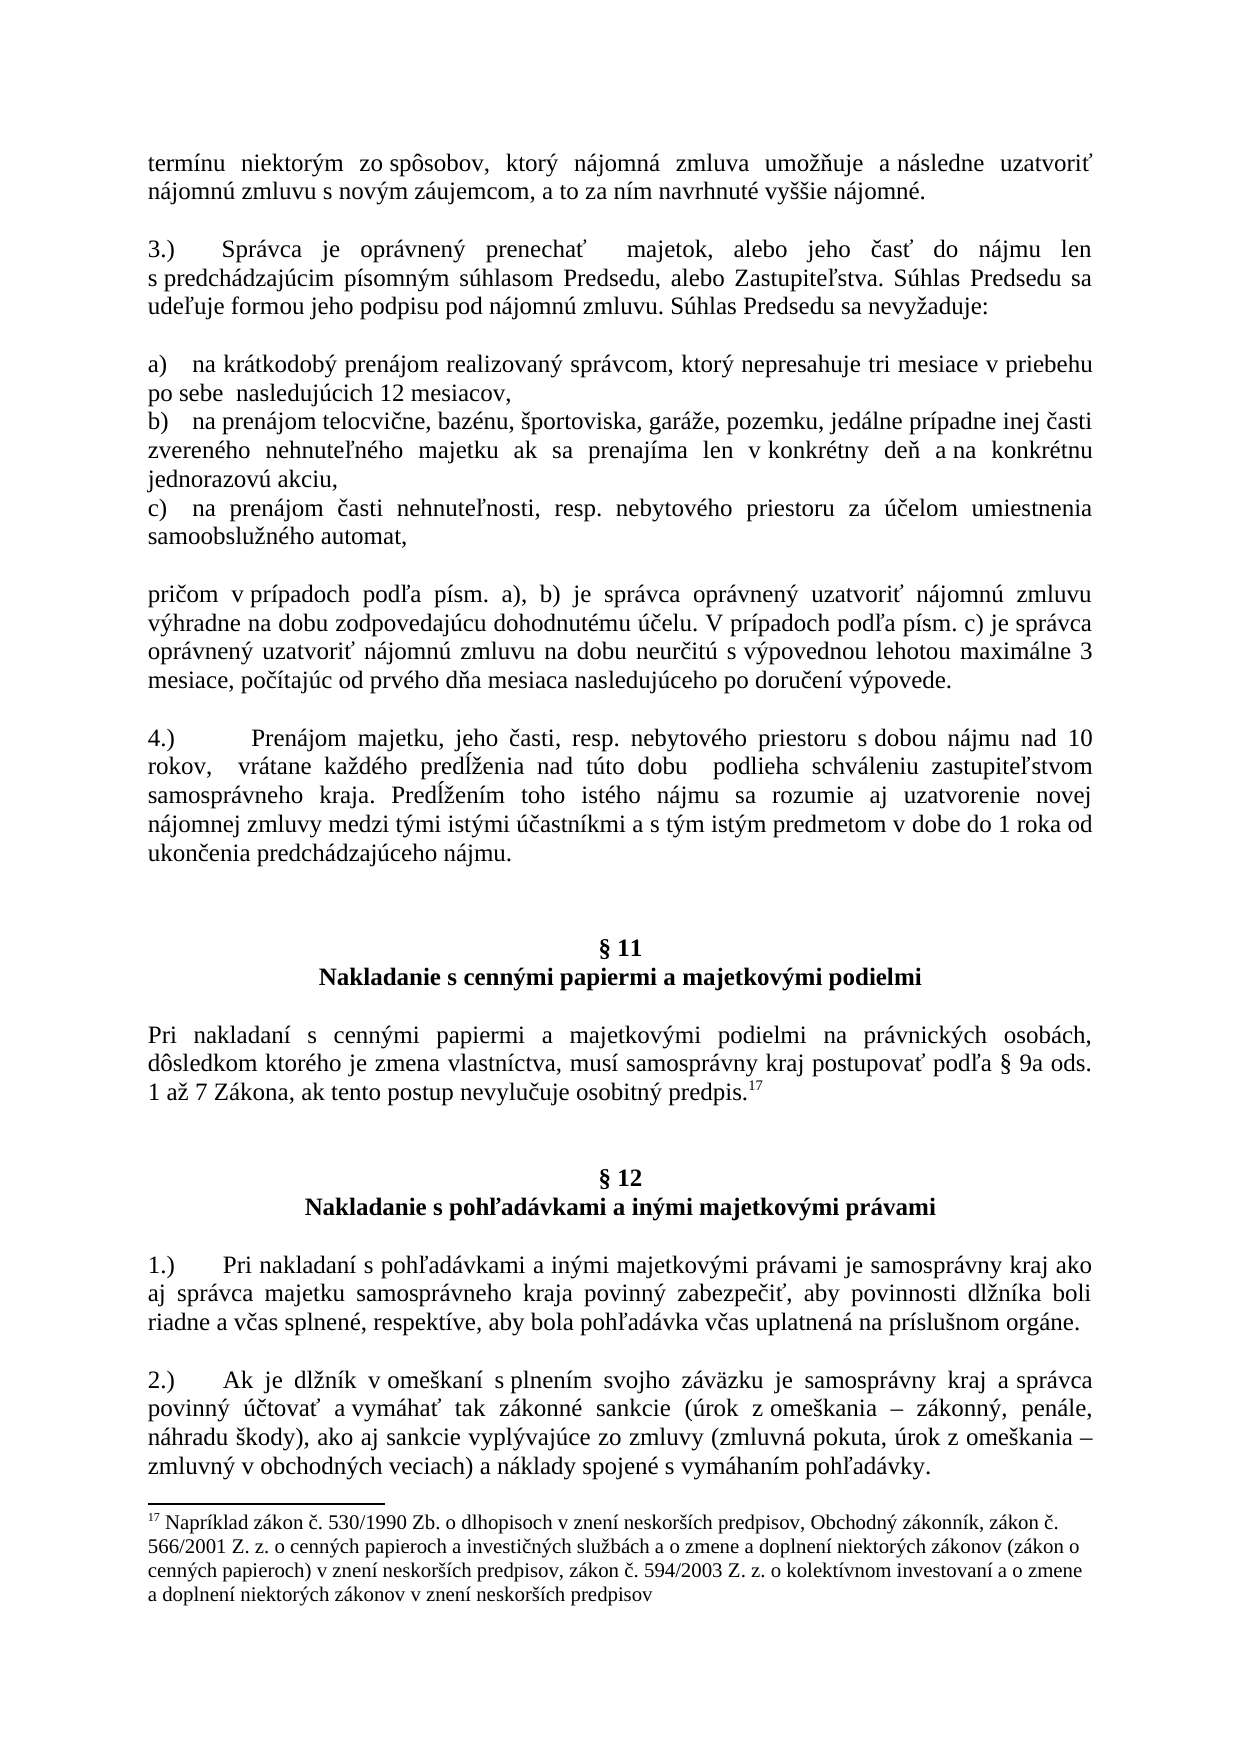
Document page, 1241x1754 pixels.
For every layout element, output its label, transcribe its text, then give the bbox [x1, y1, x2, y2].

list 4.) Prenájom majetku, jeho časti, resp. nebytového priestoru s dobou nájmu nad 10 rokov, vrátane každého predĺženia nad túto dobu podlieha schváleniu zastupiteľstvom samosprávneho kraja. Predĺžením toho istého nájmu sa rozumie aj uzatvorenie novej nájomnej zmluvy medzi tými istými účastníkmi a s tým istým predmetom v dobe do 1 roka od ukončenia predchádzajúceho nájmu. [148, 723, 1093, 866]
list na prenájom časti nehnuteľnosti, resp. nebytového priestoru za účelom umiestnenia samoobslužného automat, [148, 493, 1093, 550]
list na krátkodobý prenájom realizovaný správcom, ktorý nepresahuje tri mesiace v priebehu po sebe nasledujúcich 12 mesiacov, [148, 349, 1093, 406]
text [148, 148, 1093, 205]
text Nakladanie s pohľadávkami a inými majetkovými právami [148, 1192, 1093, 1221]
text Nakladanie s cennými papiermi a majetkovými podielmi [148, 962, 1093, 991]
list Ak je dlžník v omeškaní s plnením svojho záväzku je samosprávny kraj a správca povinný účtovať a vymáhať tak zákonné sankcie (úrok z omeškania – zákonný, penále, náhradu škody), ako aj sankcie vyplývajúce zo zmluvy (zmluvná pokuta, úrok z omeškania – zmluvný v obchodných veciach) a náklady spojené s vymáhaním pohľadávky. [148, 1365, 1093, 1480]
text pričom v prípadoch podľa písm. a), b) je správca oprávnený uzatvoriť nájomnú zmluvu výhradne na dobu zodpovedajúcu dohodnutému účelu. V prípadoch podľa písm. c) je správca oprávnený uzatvoriť nájomnú zmluvu na dobu neurčitú s výpovednou lehotou maximálne 3 mesiace, počítajúc od prvého dňa mesiaca nasledujúceho po doručení výpovede. [148, 579, 1093, 694]
text § 12 [148, 1163, 1093, 1192]
list na prenájom telocvične, bazénu, športoviska, garáže, pozemku, jedálne prípadne inej časti zvereného nehnuteľného majetku ak sa prenajíma len v konkrétny deň a na konkrétnu jednorazovú akciu, [148, 406, 1093, 493]
text 3.) Správca je oprávnený prenechať majetok, alebo jeho časť do nájmu len s predchádzajúcim písomným súhlasom Predsedu, alebo Zastupiteľstva. Súhlas Predsedu sa udeľuje formou jeho podpisu pod nájomnú zmluvu. Súhlas Predsedu sa nevyžaduje: [148, 234, 1093, 320]
text Pri nakladaní s cennými papiermi a majetkovými podielmi na právnických osobách, dôsledkom ktorého je zmena vlastníctva, musí samosprávny kraj postupovať podľa § 9a ods. 1 až 7 Zákona, ak tento postup nevylučuje osobitný predpis. [148, 1020, 1093, 1106]
text § 11 [148, 933, 1093, 962]
list Pri nakladaní s pohľadávkami a inými majetkovými právami je samosprávny kraj ako aj správca majetku samosprávneho kraja povinný zabezpečiť, aby povinnosti dlžníka boli riadne a včas splnené, respektíve, aby bola pohľadávka včas uplatnená na príslušnom orgáne. [148, 1250, 1093, 1336]
